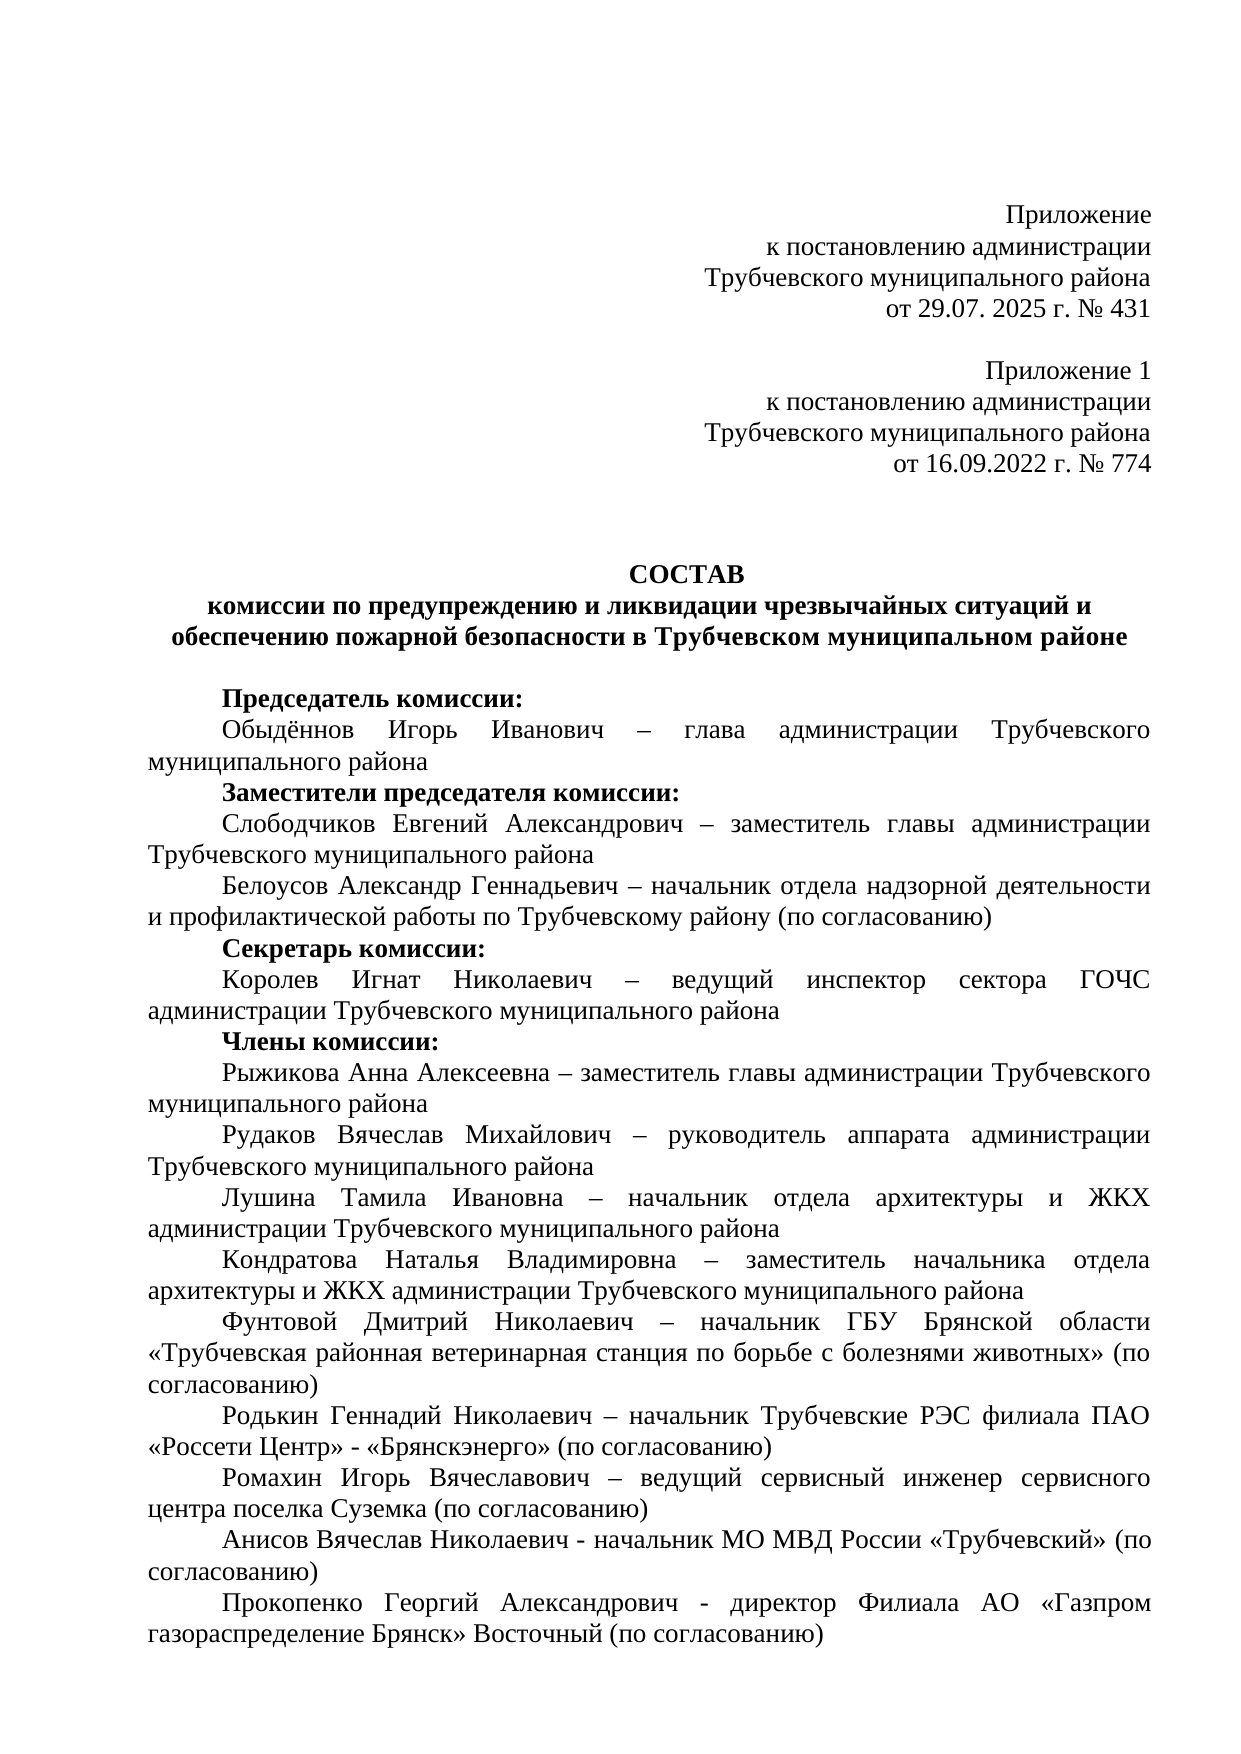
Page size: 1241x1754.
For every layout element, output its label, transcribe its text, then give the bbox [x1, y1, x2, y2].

text Секретарь комиссии: [148, 932, 1152, 963]
text к постановлению администрации [148, 385, 1152, 416]
text Трубчевского муниципального района [148, 261, 1152, 292]
text Приложение 1 [148, 354, 1152, 385]
text комиссии по предупреждению и ликвидации чрезвычайных ситуаций и обеспечению пожарной безопасности в Трубчевском муниципальном районе [148, 589, 1152, 651]
text Рыжикова Анна Алексеевна – заместитель главы администрации Трубчевского муниципального района [148, 1056, 1152, 1118]
text Слободчиков Евгений Александрович – заместитель главы администрации Трубчевского муниципального района [148, 807, 1152, 869]
text к постановлению администрации [148, 229, 1152, 261]
text от 29.07. 2025 г. № 431 [148, 292, 1152, 323]
text Ромахин Игорь Вячеславович – ведущий сервисный инженер сервисного центра поселка Суземка (по согласованию) [148, 1461, 1152, 1523]
title от 16.09.2022 г. № 774 [148, 448, 1152, 479]
text Анисов Вячеслав Николаевич - начальник МО МВД России «Трубчевский» (по согласованию) [148, 1523, 1152, 1586]
text Обыдённов Игорь Иванович – глава администрации Трубчевского муниципального района [148, 714, 1152, 776]
text Фунтовой Дмитрий Николаевич – начальник ГБУ Брянской области «Трубчевская районная ветеринарная станция по борьбе с болезнями животных» (по согласованию) [148, 1305, 1152, 1399]
text Члены комиссии: [148, 1025, 1152, 1056]
text Заместители председателя комиссии: [148, 776, 1152, 807]
text Кондратова Наталья Владимировна – заместитель начальника отдела архитектуры и ЖКХ администрации Трубчевского муниципального района [148, 1243, 1152, 1305]
text Королев Игнат Николаевич – ведущий инспектор сектора ГОЧС администрации Трубчевского муниципального района [148, 963, 1152, 1025]
text Трубчевского муниципального района [148, 416, 1152, 448]
text Белоусов Александр Геннадьевич – начальник отдела надзорной деятельности и профилактической работы по Трубчевскому району (по согласованию) [148, 869, 1152, 932]
text СОСТАВ [148, 558, 1152, 589]
text Лушина Тамила Ивановна – начальник отдела архитектуры и ЖКХ администрации Трубчевского муниципального района [148, 1181, 1152, 1243]
text Прокопенко Георгий Александрович - директор Филиала АО «Газпром газораспределение Брянск» Восточный (по согласованию) [148, 1586, 1152, 1648]
text Приложение [148, 198, 1152, 229]
text Председатель комиссии: [148, 682, 1152, 714]
text Родькин Геннадий Николаевич – начальник Трубчевские РЭС филиала ПАО «Россети Центр» - «Брянскэнерго» (по согласованию) [148, 1399, 1152, 1461]
text Рудаков Вячеслав Михайлович – руководитель аппарата администрации Трубчевского муниципального района [148, 1118, 1152, 1181]
